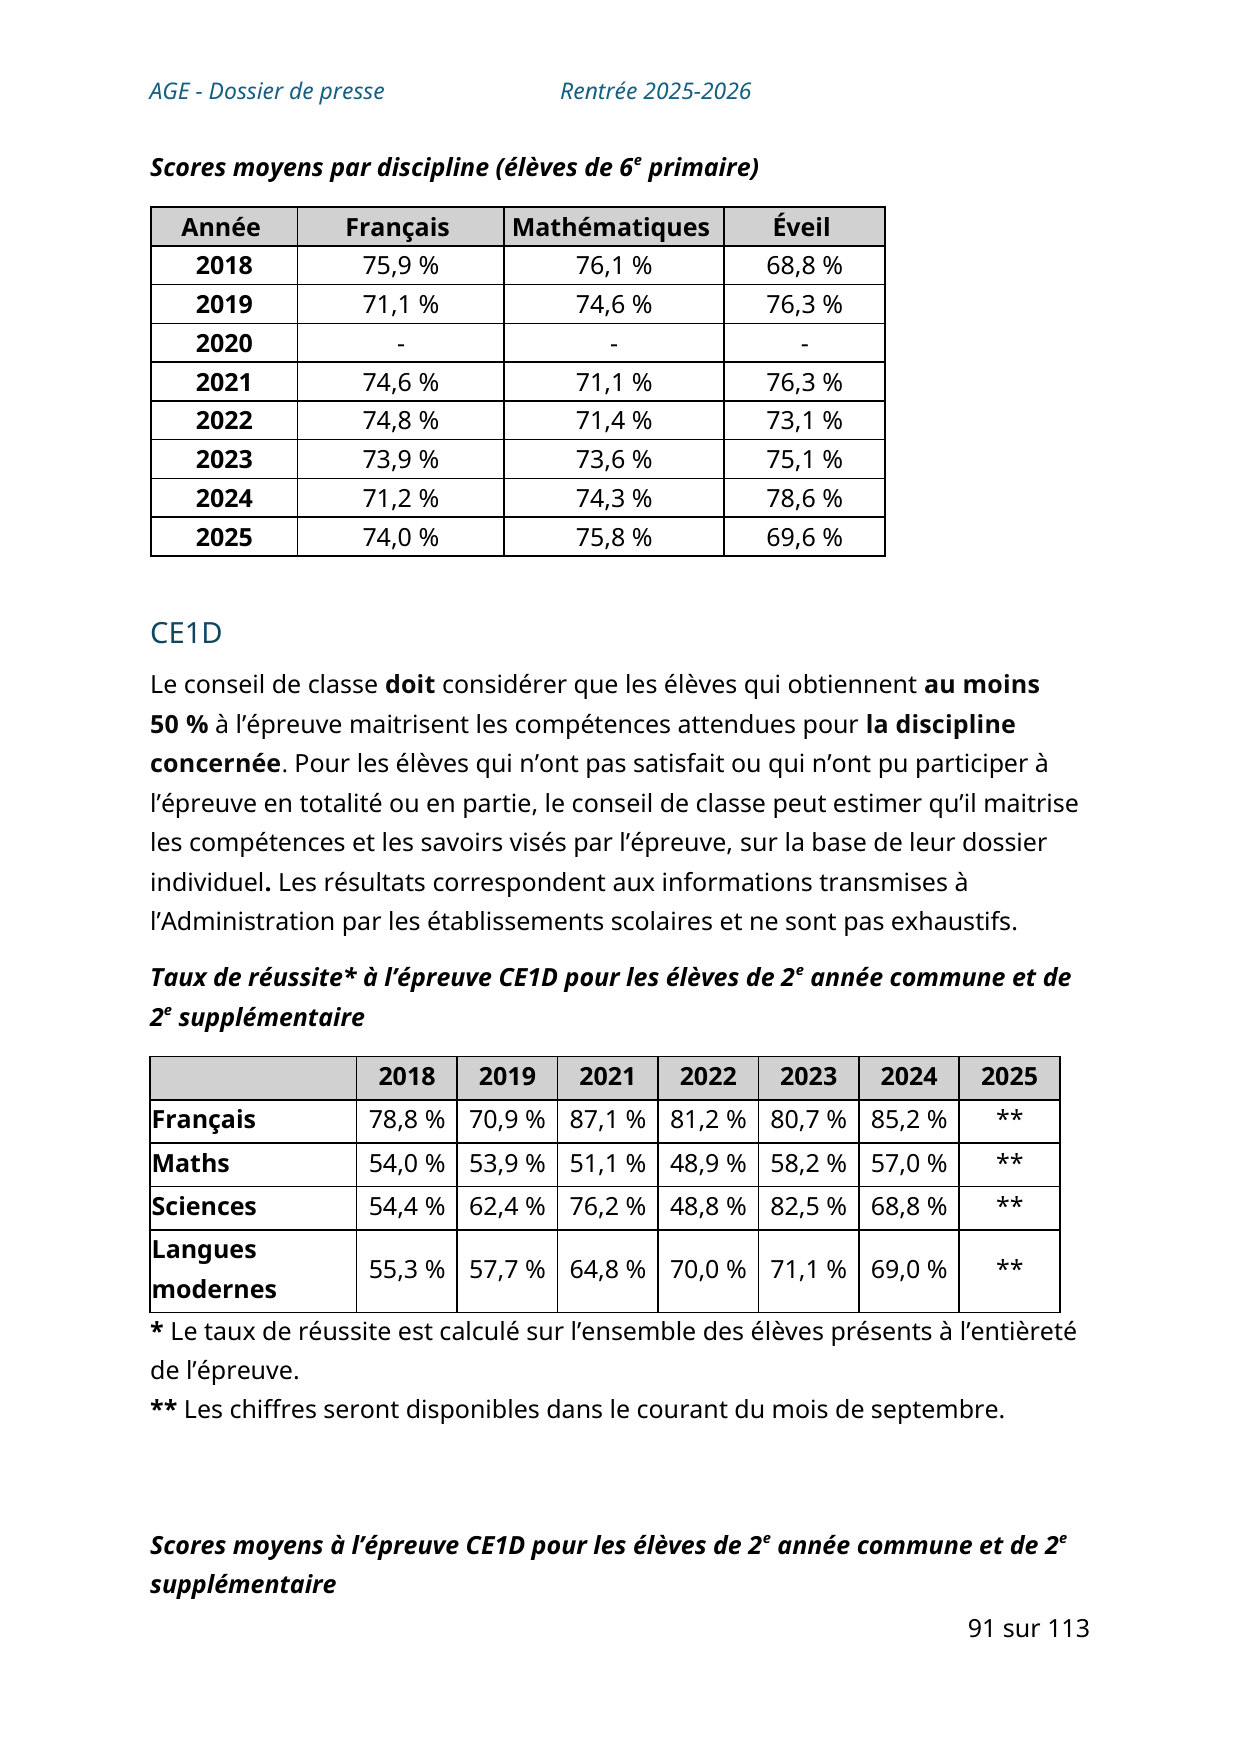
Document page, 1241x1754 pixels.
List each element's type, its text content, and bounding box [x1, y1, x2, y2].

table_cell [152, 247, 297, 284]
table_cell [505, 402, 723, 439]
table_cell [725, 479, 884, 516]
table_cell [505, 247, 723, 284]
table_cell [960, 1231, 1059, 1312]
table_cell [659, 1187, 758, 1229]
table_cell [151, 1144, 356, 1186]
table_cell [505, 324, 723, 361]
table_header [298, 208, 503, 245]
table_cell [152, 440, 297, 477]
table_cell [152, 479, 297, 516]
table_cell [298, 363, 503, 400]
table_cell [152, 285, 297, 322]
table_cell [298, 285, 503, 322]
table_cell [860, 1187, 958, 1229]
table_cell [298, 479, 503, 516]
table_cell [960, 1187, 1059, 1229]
text Le conseil de classe doit considérer que les élèves qui obtiennent au moins 50 % à l’épreuve maitrisent les compétences attendues pour la discipline concernée. Pour les élèves qui n’ont pas satisfait ou qui n’ont pu participer à l’épreuve en totalité ou en partie, le conseil de classe peut estimer qu’il maitrise les compétences et les savoirs visés par l’épreuve, sur la base de leur dossier individuel. Les résultats correspondent aux informations transmises à l’Administration par les établissements scolaires et ne sont pas exhaustifs. [150, 667, 1090, 938]
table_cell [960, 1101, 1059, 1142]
text Scores moyens à l’épreuve CE1D pour les élèves de 2e année commune et de 2e supplémentaire [150, 1527, 1090, 1601]
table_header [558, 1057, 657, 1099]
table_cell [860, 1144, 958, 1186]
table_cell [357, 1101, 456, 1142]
subtitle CE1D [150, 613, 1090, 652]
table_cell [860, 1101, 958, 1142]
text * Le taux de réussite est calculé sur l’ensemble des élèves présents à l’entièreté de l’épreuve. [150, 1313, 1090, 1387]
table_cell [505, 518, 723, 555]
text Taux de réussite* à l’épreuve CE1D pour les élèves de 2e année commune et de 2e supplémentaire [150, 960, 1090, 1033]
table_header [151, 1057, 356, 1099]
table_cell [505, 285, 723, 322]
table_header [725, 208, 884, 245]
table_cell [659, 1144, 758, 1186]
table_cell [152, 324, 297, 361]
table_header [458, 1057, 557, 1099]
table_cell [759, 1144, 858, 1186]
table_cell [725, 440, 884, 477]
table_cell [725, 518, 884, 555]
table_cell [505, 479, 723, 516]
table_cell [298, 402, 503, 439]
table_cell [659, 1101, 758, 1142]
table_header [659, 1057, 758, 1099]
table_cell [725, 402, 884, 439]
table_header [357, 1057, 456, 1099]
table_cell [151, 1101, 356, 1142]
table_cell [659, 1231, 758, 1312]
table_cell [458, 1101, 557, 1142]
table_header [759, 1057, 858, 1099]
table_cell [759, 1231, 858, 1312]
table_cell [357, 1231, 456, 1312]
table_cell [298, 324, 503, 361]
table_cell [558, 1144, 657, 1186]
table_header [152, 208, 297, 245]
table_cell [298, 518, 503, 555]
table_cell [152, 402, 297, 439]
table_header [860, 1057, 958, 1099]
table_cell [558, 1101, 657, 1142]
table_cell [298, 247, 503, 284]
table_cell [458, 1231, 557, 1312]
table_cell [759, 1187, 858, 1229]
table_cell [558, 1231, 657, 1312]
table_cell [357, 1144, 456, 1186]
text Scores moyens par discipline (élèves de 6e primaire) [150, 150, 1090, 184]
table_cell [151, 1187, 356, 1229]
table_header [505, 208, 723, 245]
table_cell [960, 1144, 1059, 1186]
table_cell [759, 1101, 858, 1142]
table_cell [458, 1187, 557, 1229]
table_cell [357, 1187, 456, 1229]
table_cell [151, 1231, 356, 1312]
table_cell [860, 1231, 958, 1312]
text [150, 1392, 1090, 1426]
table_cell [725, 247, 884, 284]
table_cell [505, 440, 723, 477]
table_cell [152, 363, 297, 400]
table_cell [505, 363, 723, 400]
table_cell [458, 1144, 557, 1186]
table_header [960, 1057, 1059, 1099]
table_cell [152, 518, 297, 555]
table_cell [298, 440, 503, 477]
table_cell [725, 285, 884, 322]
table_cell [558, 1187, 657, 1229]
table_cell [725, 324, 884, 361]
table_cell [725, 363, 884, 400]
